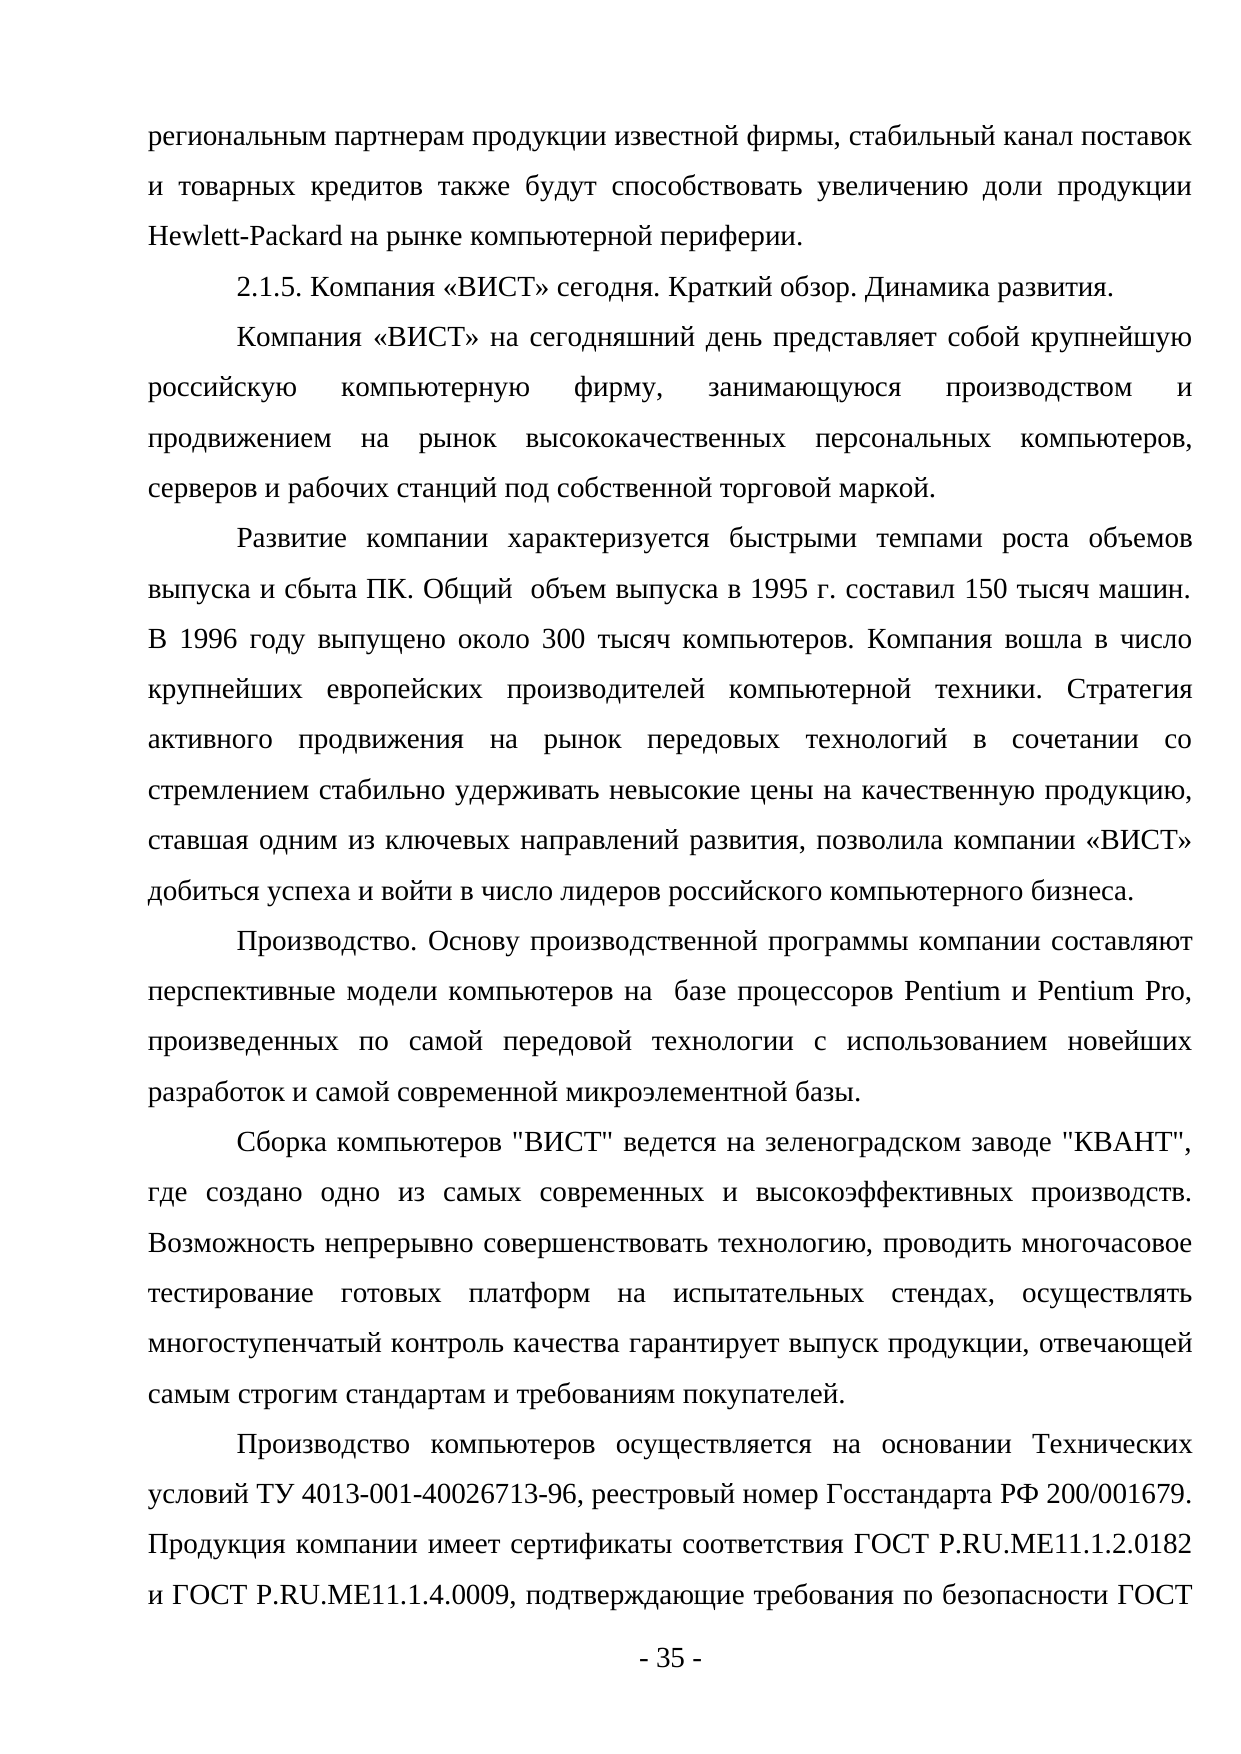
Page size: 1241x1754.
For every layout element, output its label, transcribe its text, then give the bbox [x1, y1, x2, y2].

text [148, 1426, 1193, 1611]
text Сборка компьютеров "ВИСТ" ведется на зеленоградском заводе "КВАНТ", где создано одно из самых современных и высокоэффективных производств. Возможность непрерывно совершенствовать технологию, проводить многочасовое тестирование готовых платформ на испытательных стендах, осуществлять многоступенчатый контроль качества гарантирует выпуск продукции, отвечающей самым строгим стандартам и требованиям покупателей. [148, 1124, 1193, 1409]
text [148, 118, 1193, 252]
text Развитие компании характеризуется быстрыми темпами роста объемов выпуска и сбыта ПК. Общий объем выпуска в 1995 г. составил 150 тысяч машин. В 1996 году выпущено около 300 тысяч компьютеров. Компания вошла в число крупнейших европейских производителей компьютерной техники. Стратегия активного продвижения на рынок передовых технологий в сочетании со стремлением стабильно удерживать невысокие цены на качественную продукцию, ставшая одним из ключевых направлений развития, позволила компании «ВИСТ» добиться успеха и войти в число лидеров российского компьютерного бизнеса. [148, 521, 1193, 906]
text Производство. Основу производственной программы компании составляют перспективные модели компьютеров на базе процессоров Pentium и Pentium Pro, произведенных по самой передовой технологии с использованием новейших разработок и самой современной микроэлементной базы. [148, 923, 1193, 1108]
text 2.1.5. Компания «ВИСТ» сегодня. Краткий обзор. Динамика развития. [148, 269, 1193, 303]
text Компания «ВИСТ» на сегодняшний день представляет собой крупнейшую российскую компьютерную фирму, занимающуюся производством и продвижением на рынок высококачественных персональных компьютеров, серверов и рабочих станций под собственной торговой маркой. [148, 319, 1193, 504]
